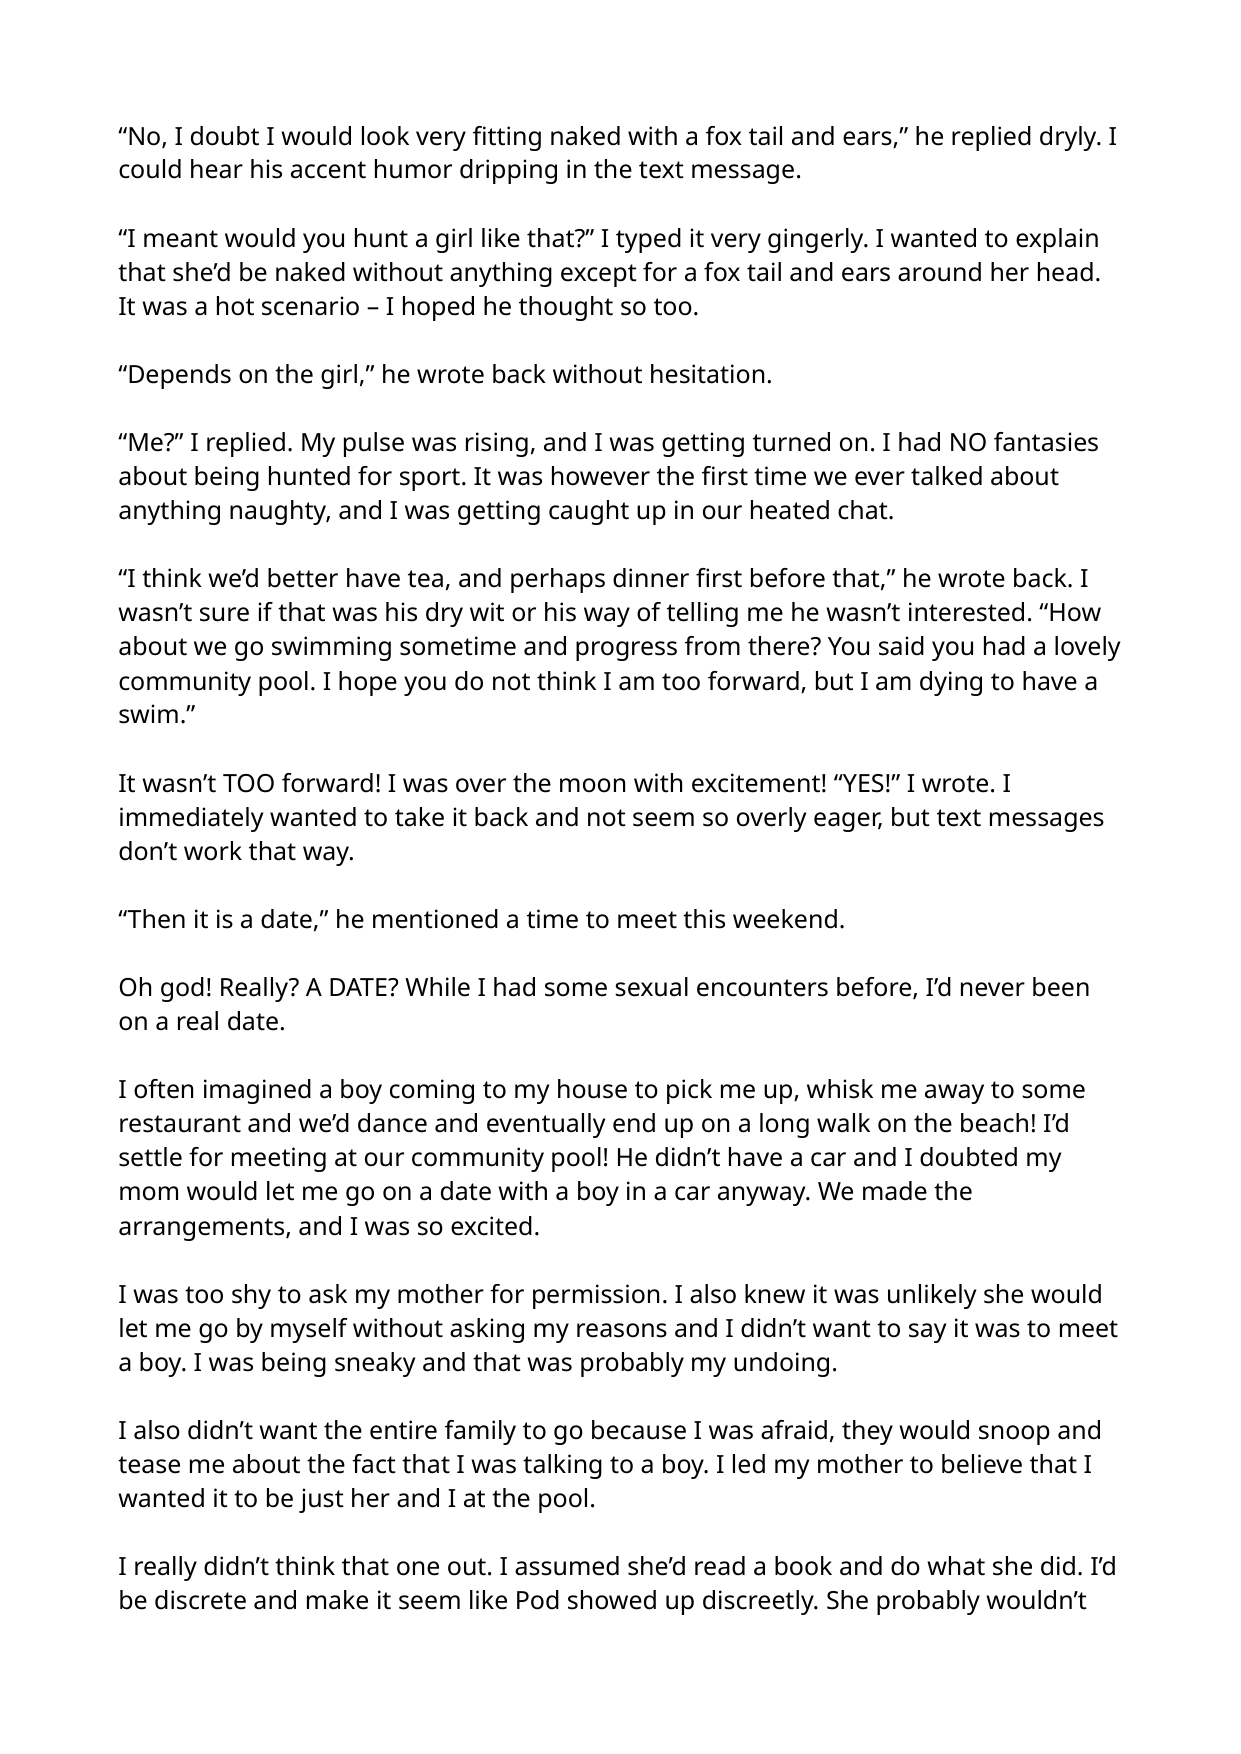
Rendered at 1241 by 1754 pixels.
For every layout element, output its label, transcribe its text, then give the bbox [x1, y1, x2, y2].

text “I meant would you hunt a girl like that?” I typed it very gingerly. I wanted to explain that she’d be naked without anything except for a fox tail and ears around her head. It was a hot scenario – I hoped he thought so too. [118, 220, 1122, 322]
text I was too shy to ask my mother for permission. I also knew it was unlikely she would let me go by myself without asking my reasons and I didn’t want to say it was to meet a boy. I was being sneaky and that was probably my undoing. [118, 1276, 1122, 1378]
text I also didn’t want the entire family to go because I was afraid, they would snoop and tease me about the fact that I was talking to a boy. I led my mother to believe that I wanted it to be just her and I at the pool. [118, 1412, 1122, 1515]
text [118, 1549, 1122, 1617]
text Oh god! Really? A DATE? While I had some sexual encounters before, I’d never been on a real date. [118, 970, 1122, 1038]
text “Depends on the girl,” he wrote back without hesitation. [118, 357, 1122, 391]
text “I think we’d better have tea, and perhaps dinner first before that,” he wrote back. I wasn’t sure if that was his dry wit or his way of telling me he wasn’t interested. “How about we go swimming sometime and progress from there? You said you had a lovely community pool. I hope you do not think I am too forward, but I am dying to have a swim.” [118, 561, 1122, 731]
text I often imagined a boy coming to my house to pick me up, whisk me away to some restaurant and we’d dance and eventually end up on a long walk on the beach! I’d settle for meeting at our community pool! He didn’t have a car and I doubted my mom would let me go on a date with a boy in a car anyway. We made the arrangements, and I was so excited. [118, 1072, 1122, 1242]
text It wasn’t TOO forward! I was over the moon with excitement! “YES!” I wrote. I immediately wanted to take it back and not seem so overly eager, but text messages don’t work that way. [118, 765, 1122, 867]
text “Then it is a date,” he mentioned a time to meet this weekend. [118, 902, 1122, 936]
text “No, I doubt I would look very fitting naked with a fox tail and ears,” he replied dryly. I could hear his accent humor dripping in the text message. [118, 118, 1122, 186]
text “Me?” I replied. My pulse was rising, and I was getting turned on. I had NO fantasies about being hunted for sport. It was however the first time we ever talked about anything naughty, and I was getting caught up in our heated chat. [118, 425, 1122, 527]
